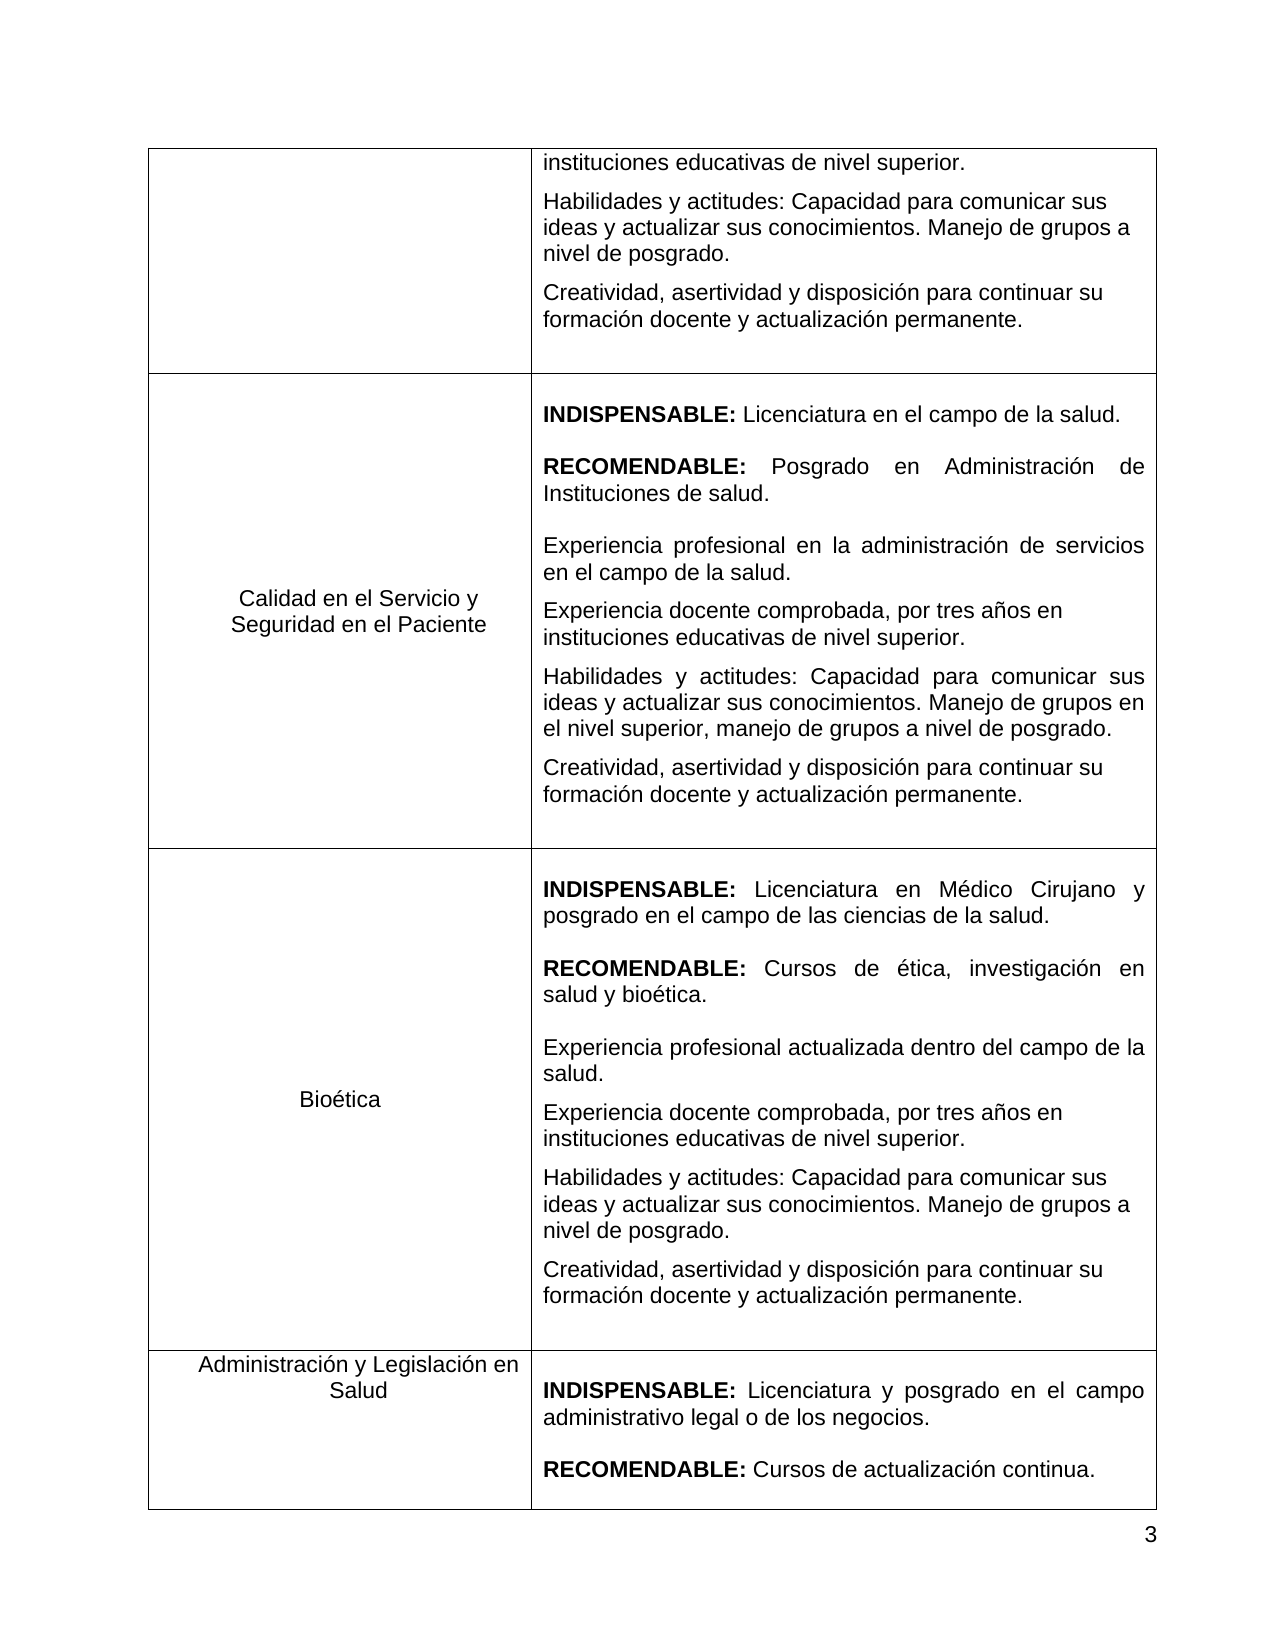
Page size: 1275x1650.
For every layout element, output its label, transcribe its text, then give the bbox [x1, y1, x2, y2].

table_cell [532, 1351, 1156, 1509]
table_cell Calidad en el Servicio y Seguridad en el Paciente [149, 374, 531, 848]
table_cell INDISPENSABLE: Licenciatura en Médico Cirujano y posgrado en el campo de las ciencias de la salud. RECOMENDABLE: Cursos de ética, investigación en salud y bioética. Experiencia profesional actualizada dentro del campo de la salud. Experiencia docente comprobada, por tres años en instituciones educativas de nivel superior. Habilidades y actitudes: Capacidad para comunicar sus ideas y actualizar sus conocimientos. Manejo de grupos a nivel de posgrado. Creatividad, asertividad y disposición para continuar su formación docente y actualización permanente. [532, 849, 1156, 1350]
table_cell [149, 149, 531, 373]
table_cell INDISPENSABLE: Licenciatura en el campo de la salud. RECOMENDABLE: Posgrado en Administración de Instituciones de salud. Experiencia profesional en la administración de servicios en el campo de la salud. Experiencia docente comprobada, por tres años en instituciones educativas de nivel superior. Habilidades y actitudes: Capacidad para comunicar sus ideas y actualizar sus conocimientos. Manejo de grupos en el nivel superior, manejo de grupos a nivel de posgrado. Creatividad, asertividad y disposición para continuar su formación docente y actualización permanente. [532, 374, 1156, 848]
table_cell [149, 1351, 531, 1509]
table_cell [532, 149, 1156, 373]
table_cell Bioética [149, 849, 531, 1350]
